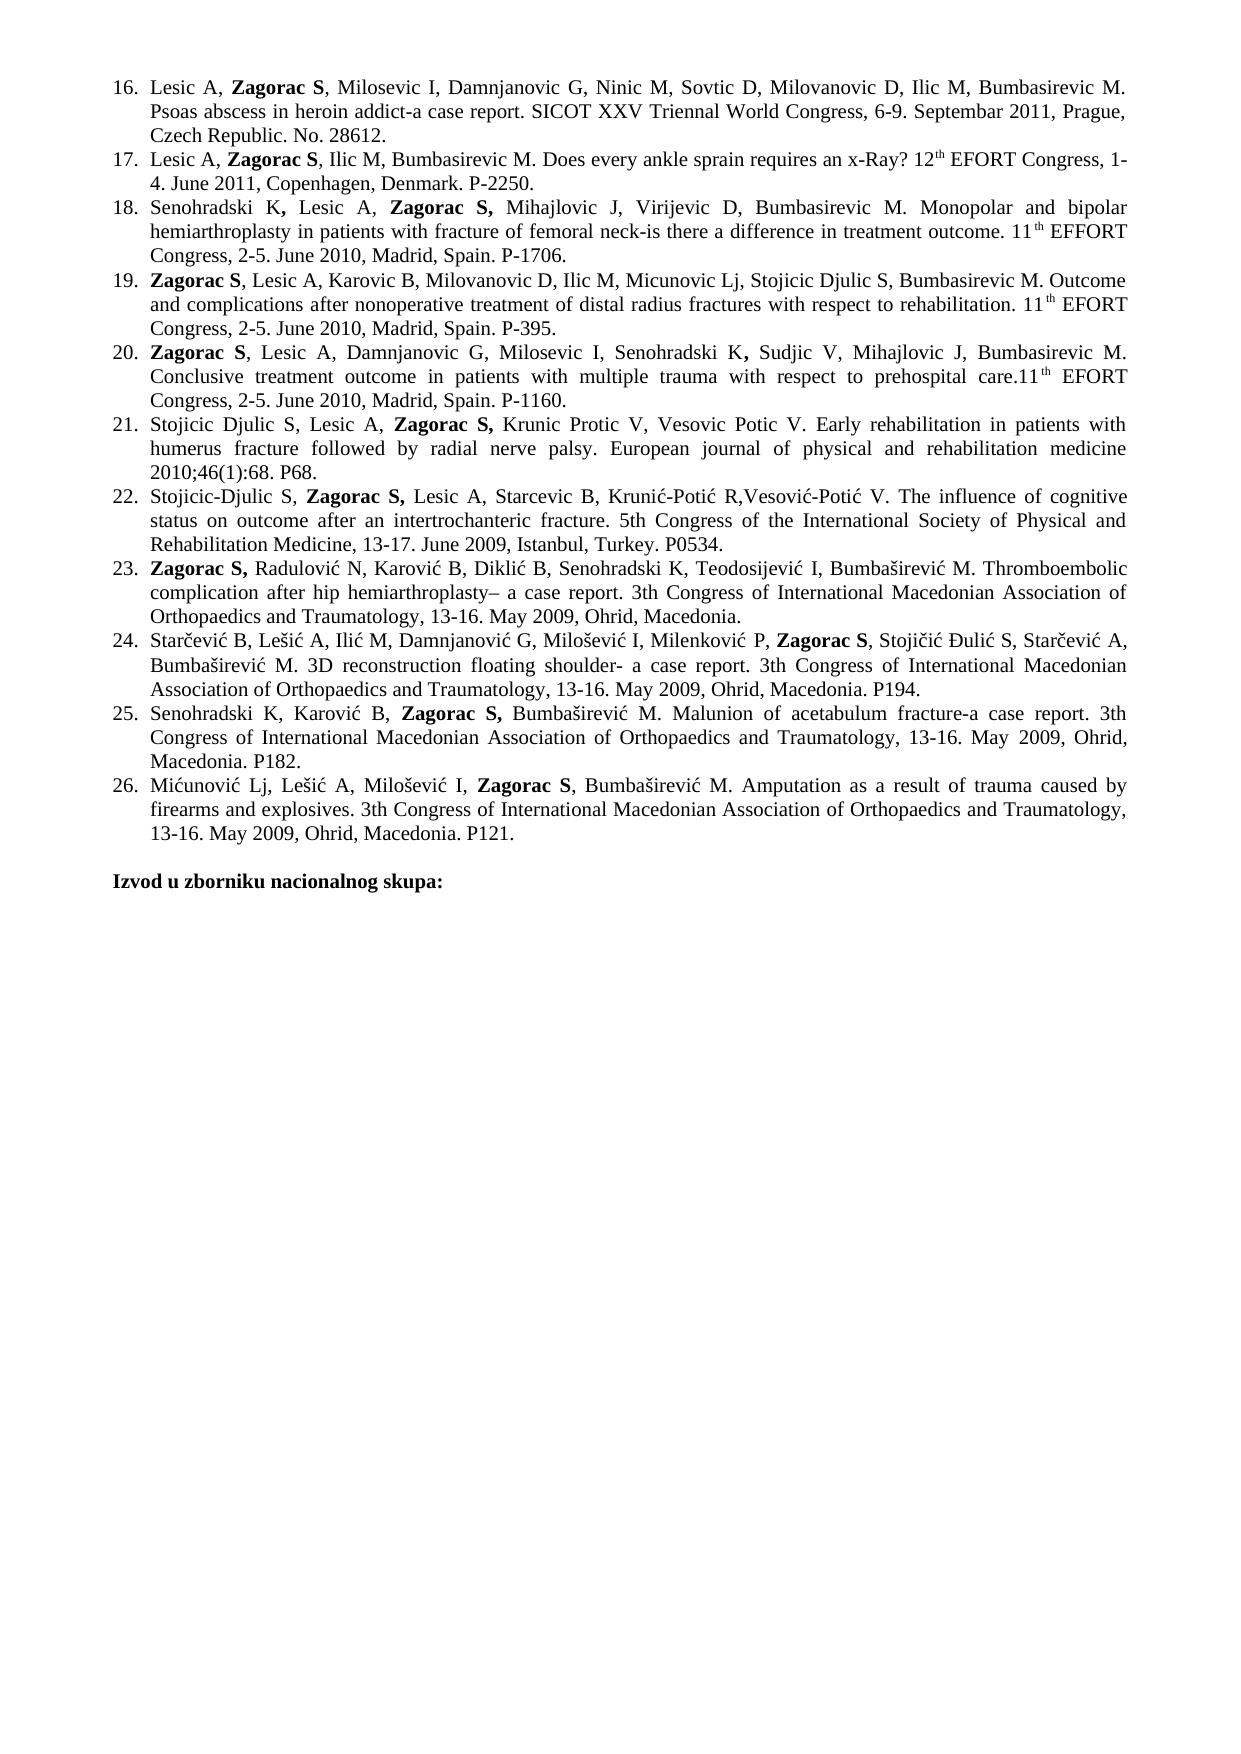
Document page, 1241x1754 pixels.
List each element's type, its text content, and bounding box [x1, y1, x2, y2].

list Starčević B, Lešić A, Ilić M, Damnjanović G, Milošević I, Milenković P, Zagorac S, Stojičić Đulić S, Starčević A, Bumbaširević M. 3D reconstruction floating shoulder- a case report. 3th Congress of International Macedonian Association of Orthopaedics and Traumatology, 13-16. May 2009, Ohrid, Macedonia. P194. [112, 628, 1128, 701]
list Mićunović Lj, Lešić A, Milošević I, Zagorac S, Bumbaširević M. Amputation as a result of trauma caused by firearms and explosives. 3th Congress of International Macedonian Association of Orthopaedics and Traumatology, 13-16. May 2009, Ohrid, Macedonia. P121. [112, 773, 1128, 845]
list Senohradski K, Karović B, Zagorac S, Bumbaširević M. Malunion of acetabulum fracture-a case report. 3th Congress of International Macedonian Association of Orthopaedics and Traumatology, 13-16. May 2009, Ohrid, Macedonia. P182. [112, 701, 1128, 773]
list Zagorac S, Radulović N, Karović B, Diklić B, Senohradski K, Teodosijević I, Bumbaširević M. Thromboembolic complication after hip hemiarthroplasty– a case report. 3th Congress of International Macedonian Association of Orthopaedics and Traumatology, 13-16. May 2009, Ohrid, Macedonia. [112, 556, 1128, 628]
list Stojicic Djulic S, Lesic A, Zagorac S, Krunic Protic V, Vesovic Potic V. Early rehabilitation in patients with humerus fracture followed by radial nerve palsy. European journal of physical and rehabilitation medicine 2010;46(1):68. P68. [112, 412, 1128, 484]
list Zagorac S, Lesic A, Karovic B, Milovanovic D, Ilic M, Micunovic Lj, Stojicic Djulic S, Bumbasirevic M. Outcome and complications after nonoperative treatment of distal radius fractures with respect to rehabilitation. 11th EFORT Congress, 2-5. June 2010, Madrid, Spain. P-395. [112, 267, 1128, 340]
list Lesic A, Zagorac S, Ilic M, Bumbasirevic M. Does every ankle sprain requires an x-Ray? 12th EFORT Congress, 1-4. June 2011, Copenhagen, Denmark. P-2250. [112, 147, 1128, 195]
list Lesic A, Zagorac S, Milosevic I, Damnjanovic G, Ninic M, Sovtic D, Milovanovic D, Ilic M, Bumbasirevic M. Psoas abscess in heroin addict-a case report. SICOT XXV Triennal World Congress, 6-9. Septembar 2011, Prague, Czech Republic. No. 28612. [112, 75, 1128, 147]
text Izvod u zborniku nacionalnog skupa: [112, 869, 1128, 893]
list Stojicic-Djulic S, Zagorac S, Lesic A, Starcevic B, Krunić-Potić R,Vesović-Potić V. The influence of cognitive status on outcome after an intertrochanteric fracture. 5th Congress of the International Society of Physical and Rehabilitation Medicine, 13-17. June 2009, Istanbul, Turkey. P0534. [112, 484, 1128, 556]
list Senohradski K, Lesic A, Zagorac S, Mihajlovic J, Virijevic D, Bumbasirevic M. Monopolar and bipolar hemiarthroplasty in patients with fracture of femoral neck-is there a difference in treatment outcome. 11th EFFORT Congress, 2-5. June 2010, Madrid, Spain. P-1706. [112, 195, 1128, 267]
list Zagorac S, Lesic A, Damnjanovic G, Milosevic I, Senohradski K, Sudjic V, Mihajlovic J, Bumbasirevic M. Conclusive treatment outcome in patients with multiple trauma with respect to prehospital care.11th EFORT Congress, 2-5. June 2010, Madrid, Spain. P-1160. [112, 340, 1128, 412]
